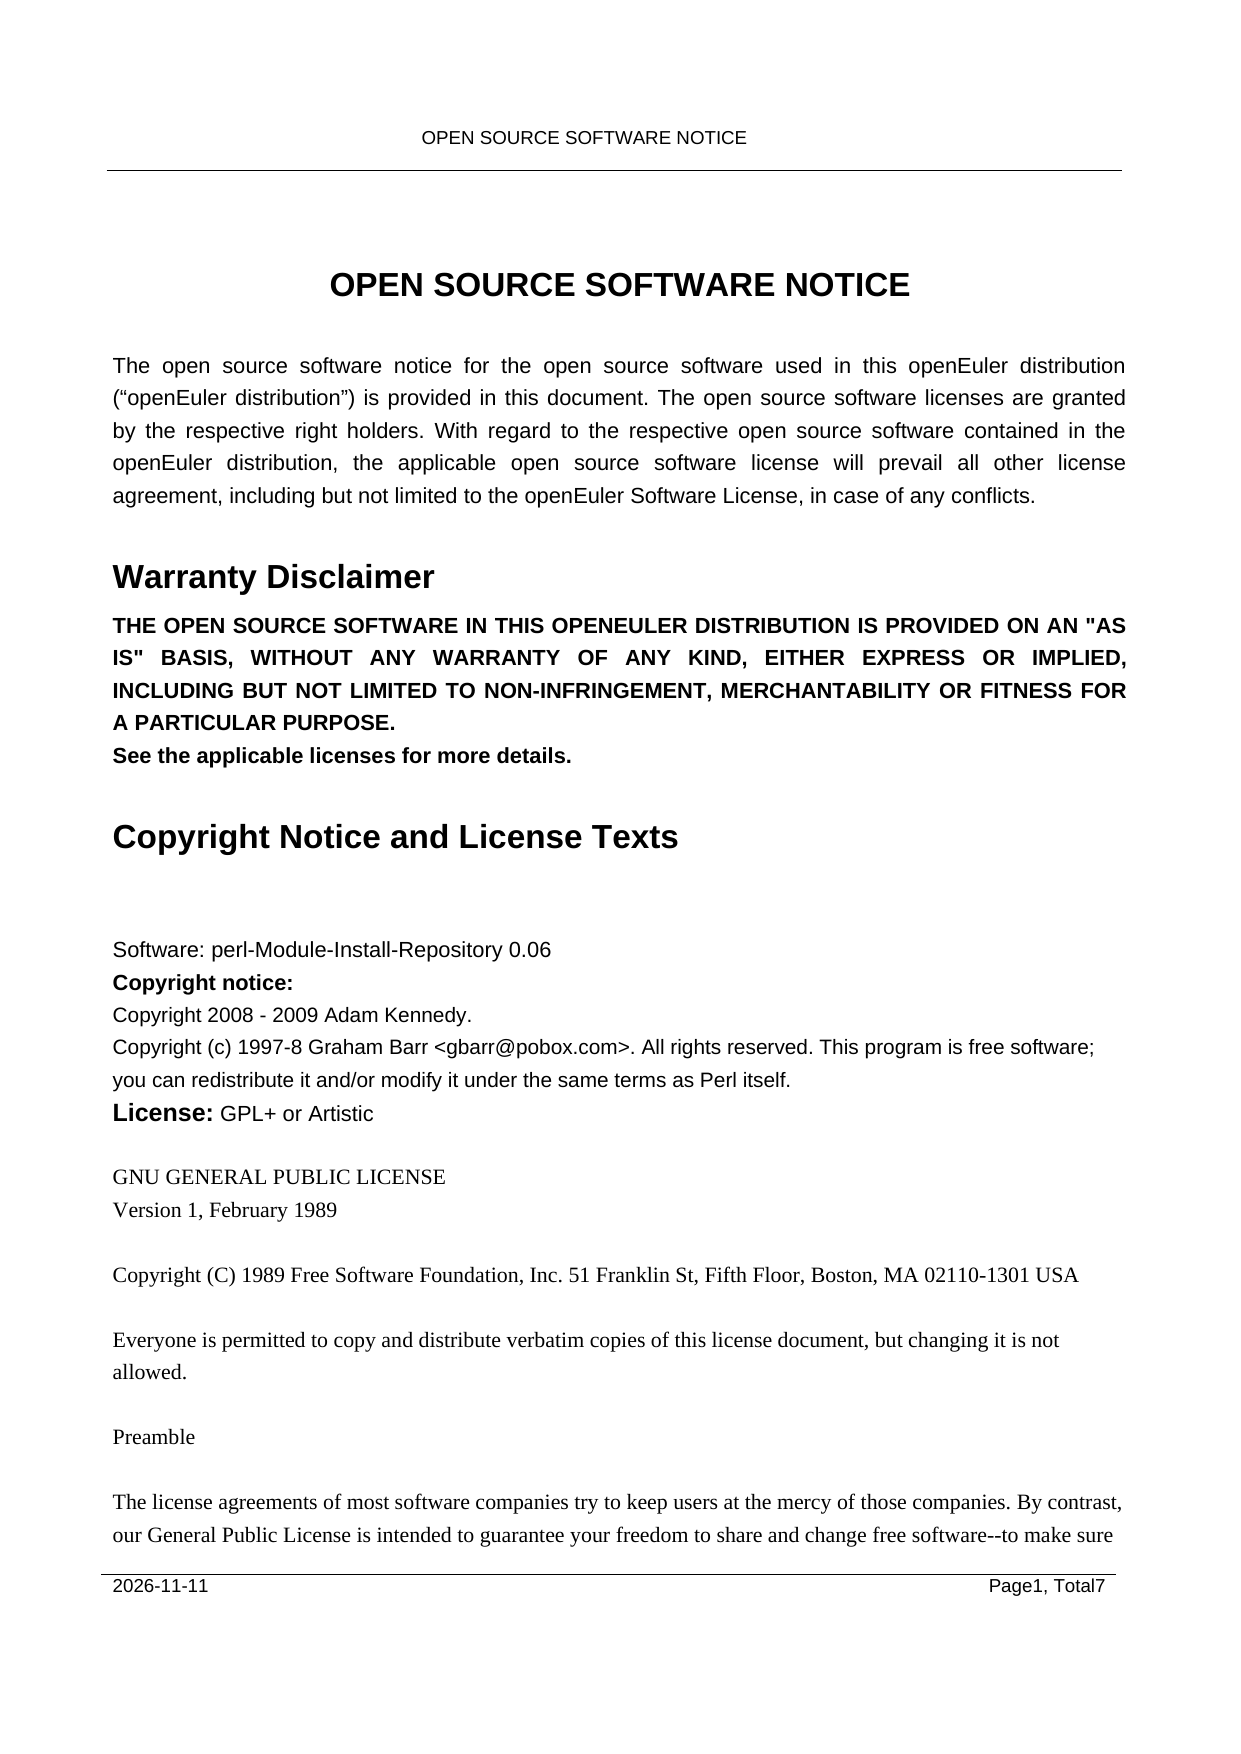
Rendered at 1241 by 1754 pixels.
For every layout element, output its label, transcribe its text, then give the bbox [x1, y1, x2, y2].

text THE OPEN SOURCE SOFTWARE IN THIS OPENEULER DISTRIBUTION IS PROVIDED ON AN "AS IS" BASIS, WITHOUT ANY WARRANTY OF ANY KIND, EITHER EXPRESS OR IMPLIED, INCLUDING BUT NOT LIMITED TO NON-INFRINGEMENT, MERCHANTABILITY OR FITNESS FOR A PARTICULAR PURPOSE. See the applicable licenses for more details. [112, 609, 1128, 771]
text The open source software notice for the open source software used in this openEuler distribution (“openEuler distribution”) is provided in this document. The open source software licenses are granted by the respective right holders. With regard to the respective open source software contained in the openEuler distribution, the applicable open source software license will prevail all other license agreement, including but not limited to the openEuler Software License, in case of any conflicts. [112, 349, 1128, 511]
text Copyright Notice and License Texts [112, 804, 1128, 869]
text Copyright 2008 - 2009 Adam Kennedy. [112, 998, 1128, 1031]
text OPEN SOURCE SOFTWARE NOTICE [112, 251, 1128, 316]
text Warranty Disclaimer [112, 544, 1128, 609]
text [112, 1096, 1128, 1551]
text Copyright notice: [112, 966, 1128, 998]
text Copyright (c) 1997-8 Graham Barr <gbarr@pobox.com>. All rights reserved. This program is free software; you can redistribute it and/or modify it under the same terms as Perl itself. [112, 1031, 1128, 1096]
text Software: perl-Module-Install-Repository 0.06 [112, 933, 1128, 966]
